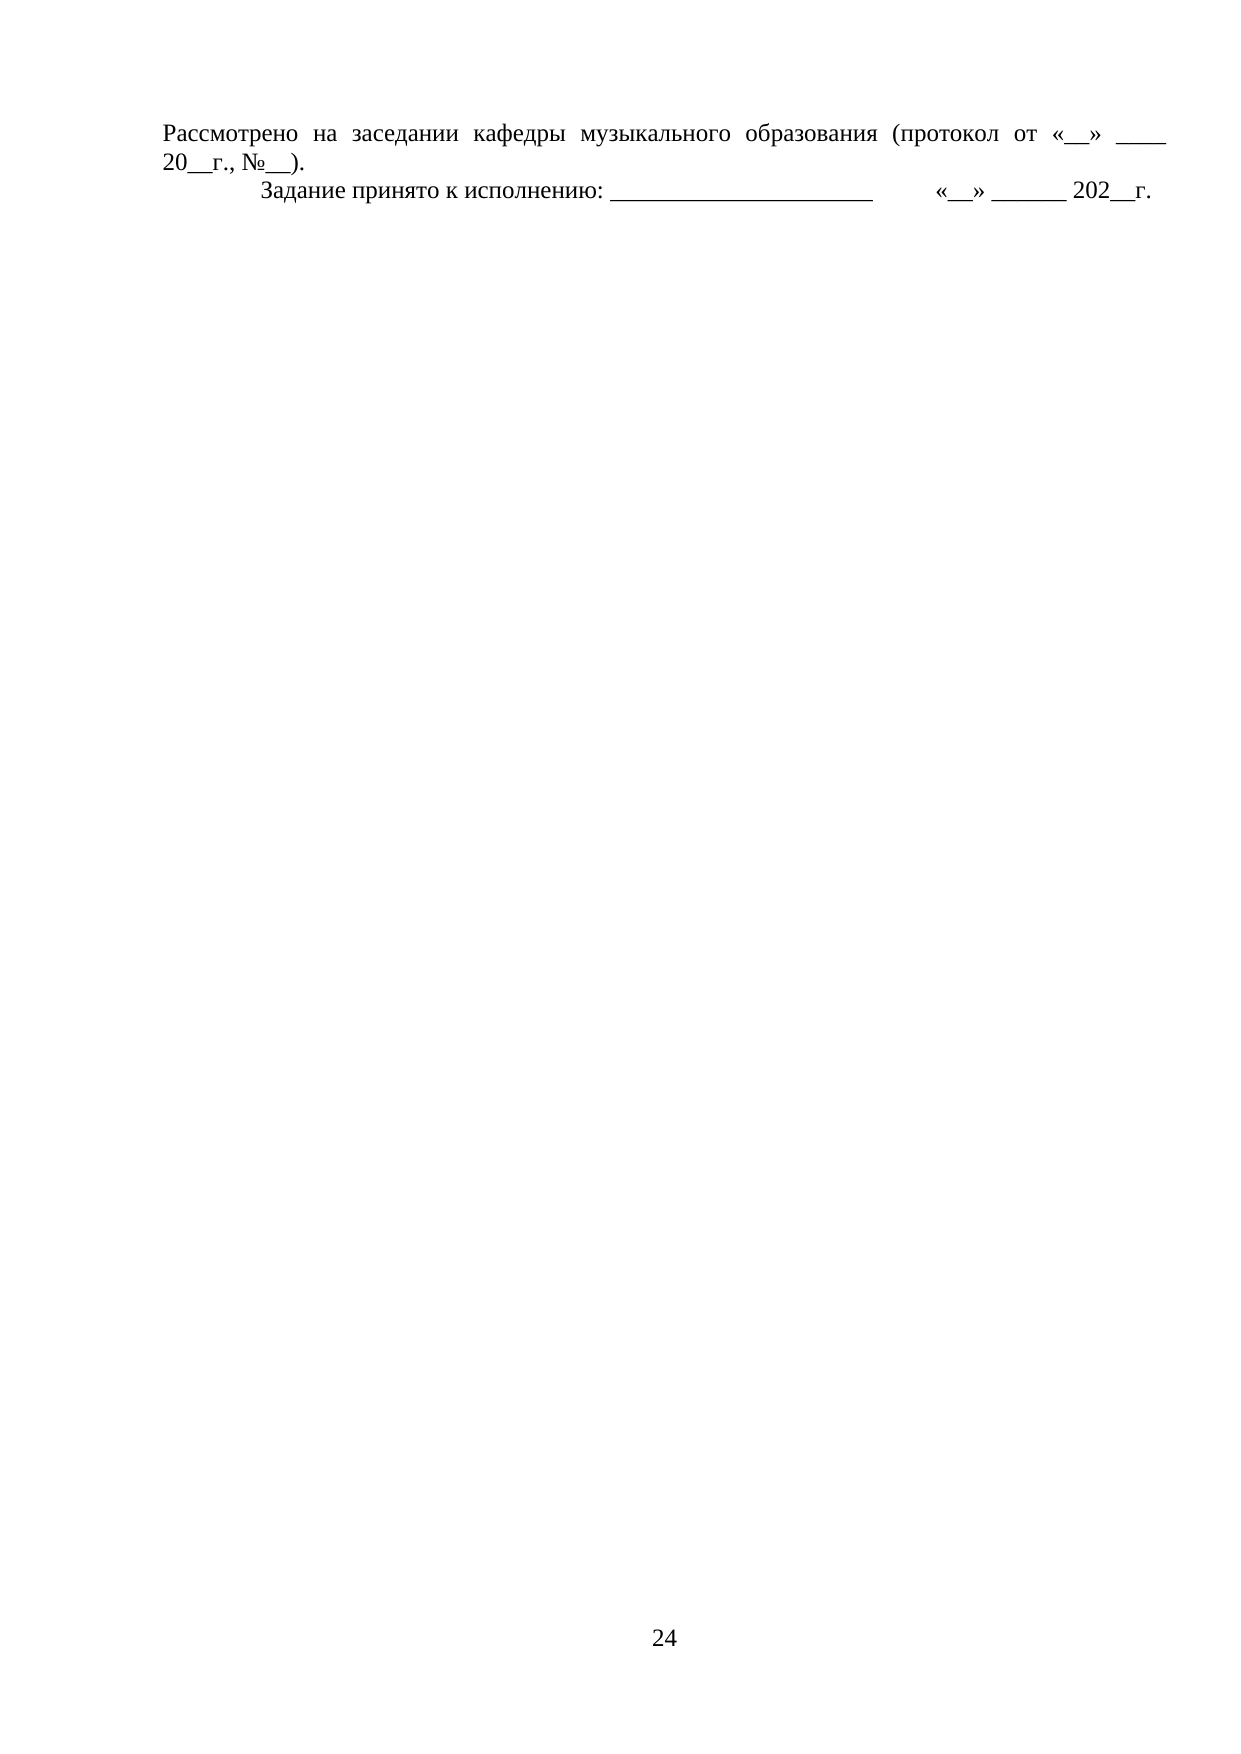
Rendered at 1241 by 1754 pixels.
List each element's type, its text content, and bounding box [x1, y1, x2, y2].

text Задание принято к исполнению: _____________________ «__» ______ 202__г.Приложение № 2 [177, 176, 1152, 204]
text Рассмотрено на заседании кафедры музыкального образования (протокол от «__» ____ 20__г., №__). [162, 118, 1167, 176]
